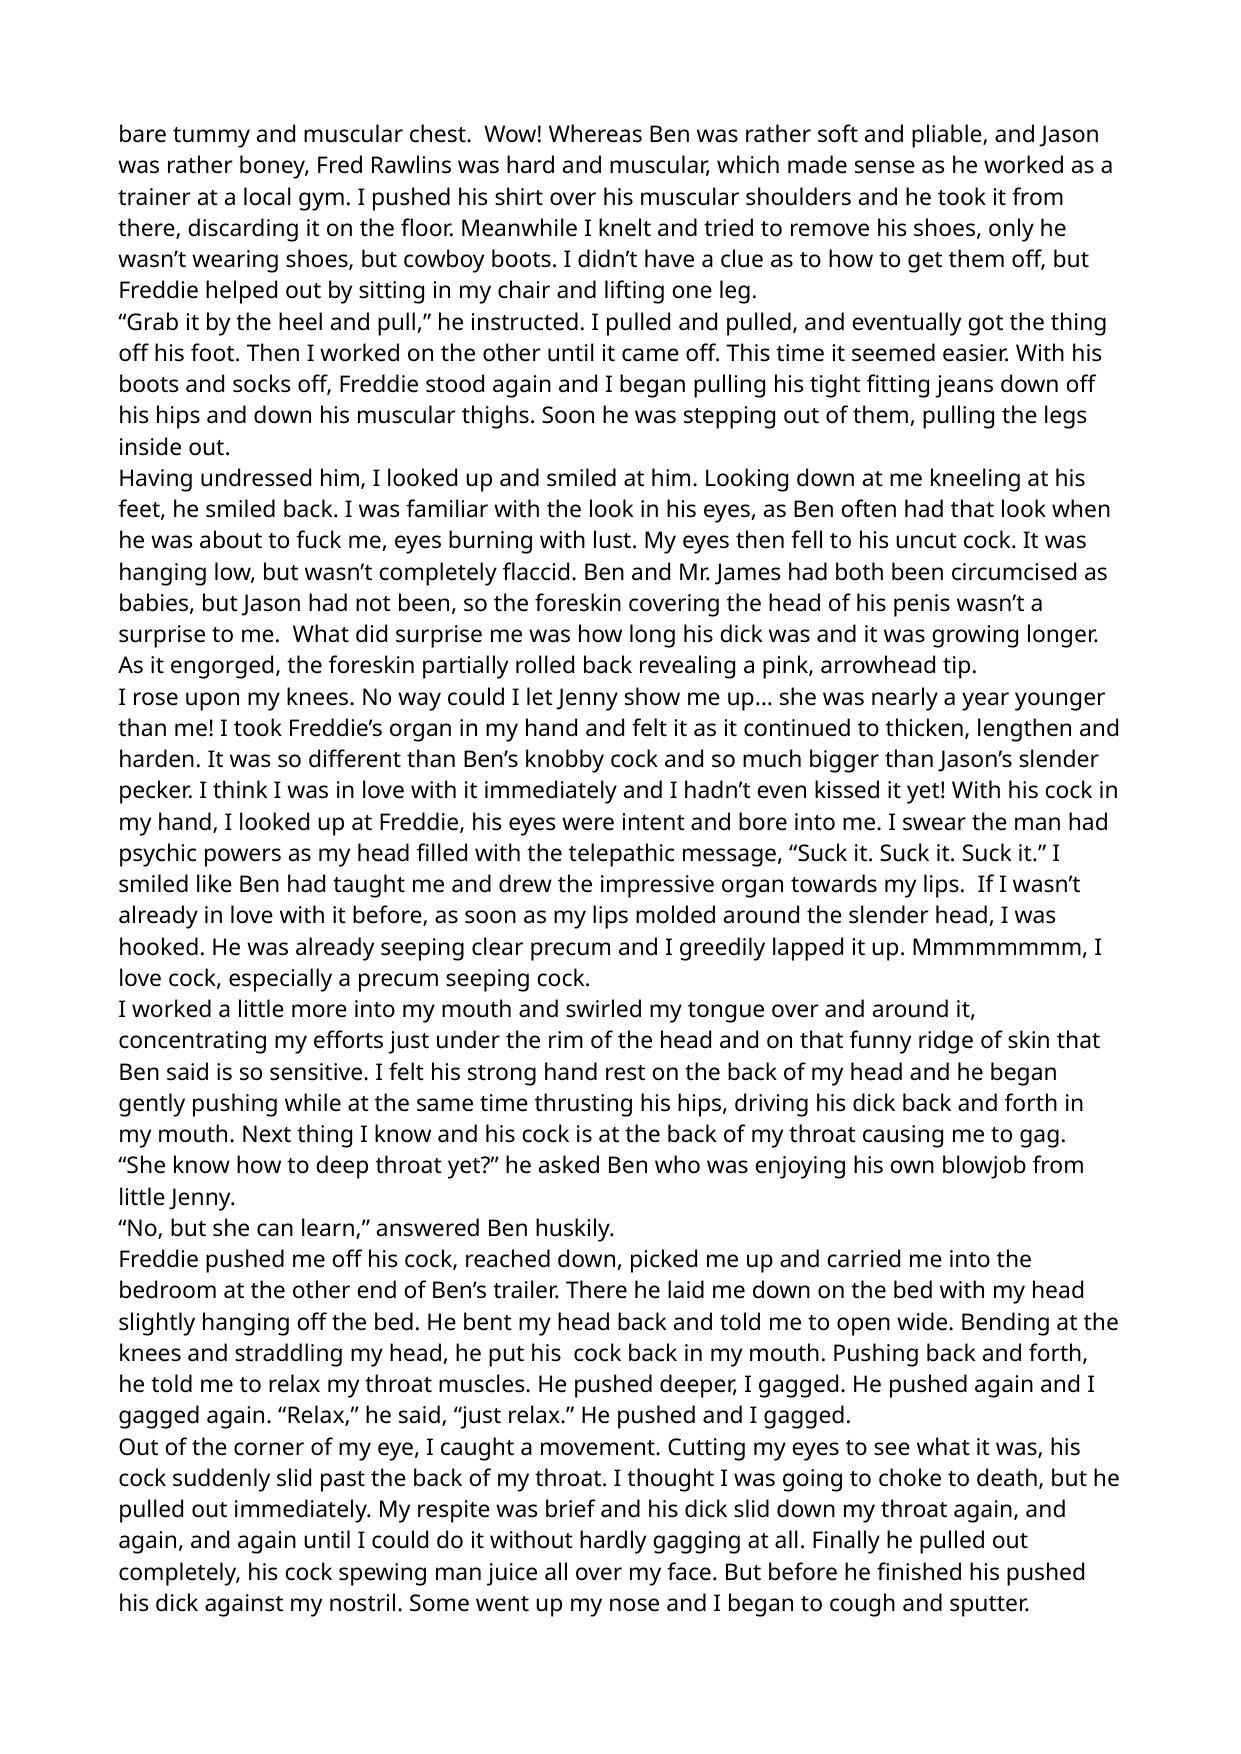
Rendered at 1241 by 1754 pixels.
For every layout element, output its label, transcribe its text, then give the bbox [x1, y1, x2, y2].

text Freddie pushed me off his cock, reached down, picked me up and carried me into the bedroom at the other end of Ben’s trailer. There he laid me down on the bed with my head slightly hanging off the bed. He bent my head back and told me to open wide. Bending at the knees and straddling my head, he put his cock back in my mouth. Pushing back and forth, he told me to relax my throat muscles. He pushed deeper, I gagged. He pushed again and I gagged again. “Relax,” he said, “just relax.” He pushed and I gagged. [118, 1243, 1122, 1431]
text I worked a little more into my mouth and swirled my tongue over and around it, concentrating my efforts just under the rim of the head and on that funny ridge of skin that Ben said is so sensitive. I felt his strong hand rest on the back of my head and he began gently pushing while at the same time thrusting his hips, driving his dick back and forth in my mouth. Next thing I know and his cock is at the back of my throat causing me to gag. [118, 993, 1122, 1149]
text I rose upon my knees. No way could I let Jenny show me up… she was nearly a year younger than me! I took Freddie’s organ in my hand and felt it as it continued to thicken, lengthen and harden. It was so different than Ben’s knobby cock and so much bigger than Jason’s slender pecker. I think I was in love with it immediately and I hadn’t even kissed it yet! With his cock in my hand, I looked up at Freddie, his eyes were intent and bore into me. I swear the man had psychic powers as my head filled with the telepathic message, “Suck it. Suck it. Suck it.” I smiled like Ben had taught me and drew the impressive organ towards my lips. If I wasn’t already in love with it before, as soon as my lips molded around the slender head, I was hooked. He was already seeping clear precum and I greedily lapped it up. Mmmmmmmm, I love cock, especially a precum seeping cock. [118, 681, 1122, 993]
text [118, 118, 1122, 306]
text Out of the corner of my eye, I caught a movement. Cutting my eyes to see what it was, his cock suddenly slid past the back of my throat. I thought I was going to choke to death, but he pulled out immediately. My respite was brief and his dick slid down my throat again, and again, and again until I could do it without hardly gagging at all. Finally he pulled out completely, his cock spewing man juice all over my face. But before he finished his pushed his dick against my nostril. Some went up my nose and I began to cough and sputter. [118, 1431, 1122, 1618]
text “No, but she can learn,” answered Ben huskily. [118, 1212, 1122, 1243]
text “She know how to deep throat yet?” he asked Ben who was enjoying his own blowjob from little Jenny. [118, 1149, 1122, 1212]
text “Grab it by the heel and pull,” he instructed. I pulled and pulled, and eventually got the thing off his foot. Then I worked on the other until it came off. This time it seemed easier. With his boots and socks off, Freddie stood again and I began pulling his tight fitting jeans down off his hips and down his muscular thighs. Soon he was stepping out of them, pulling the legs inside out. [118, 306, 1122, 462]
text Having undressed him, I looked up and smiled at him. Looking down at me kneeling at his feet, he smiled back. I was familiar with the look in his eyes, as Ben often had that look when he was about to fuck me, eyes burning with lust. My eyes then fell to his uncut cock. It was hanging low, but wasn’t completely flaccid. Ben and Mr. James had both been circumcised as babies, but Jason had not been, so the foreskin covering the head of his penis wasn’t a surprise to me. What did surprise me was how long his dick was and it was growing longer. As it engorged, the foreskin partially rolled back revealing a pink, arrowhead tip. [118, 462, 1122, 681]
